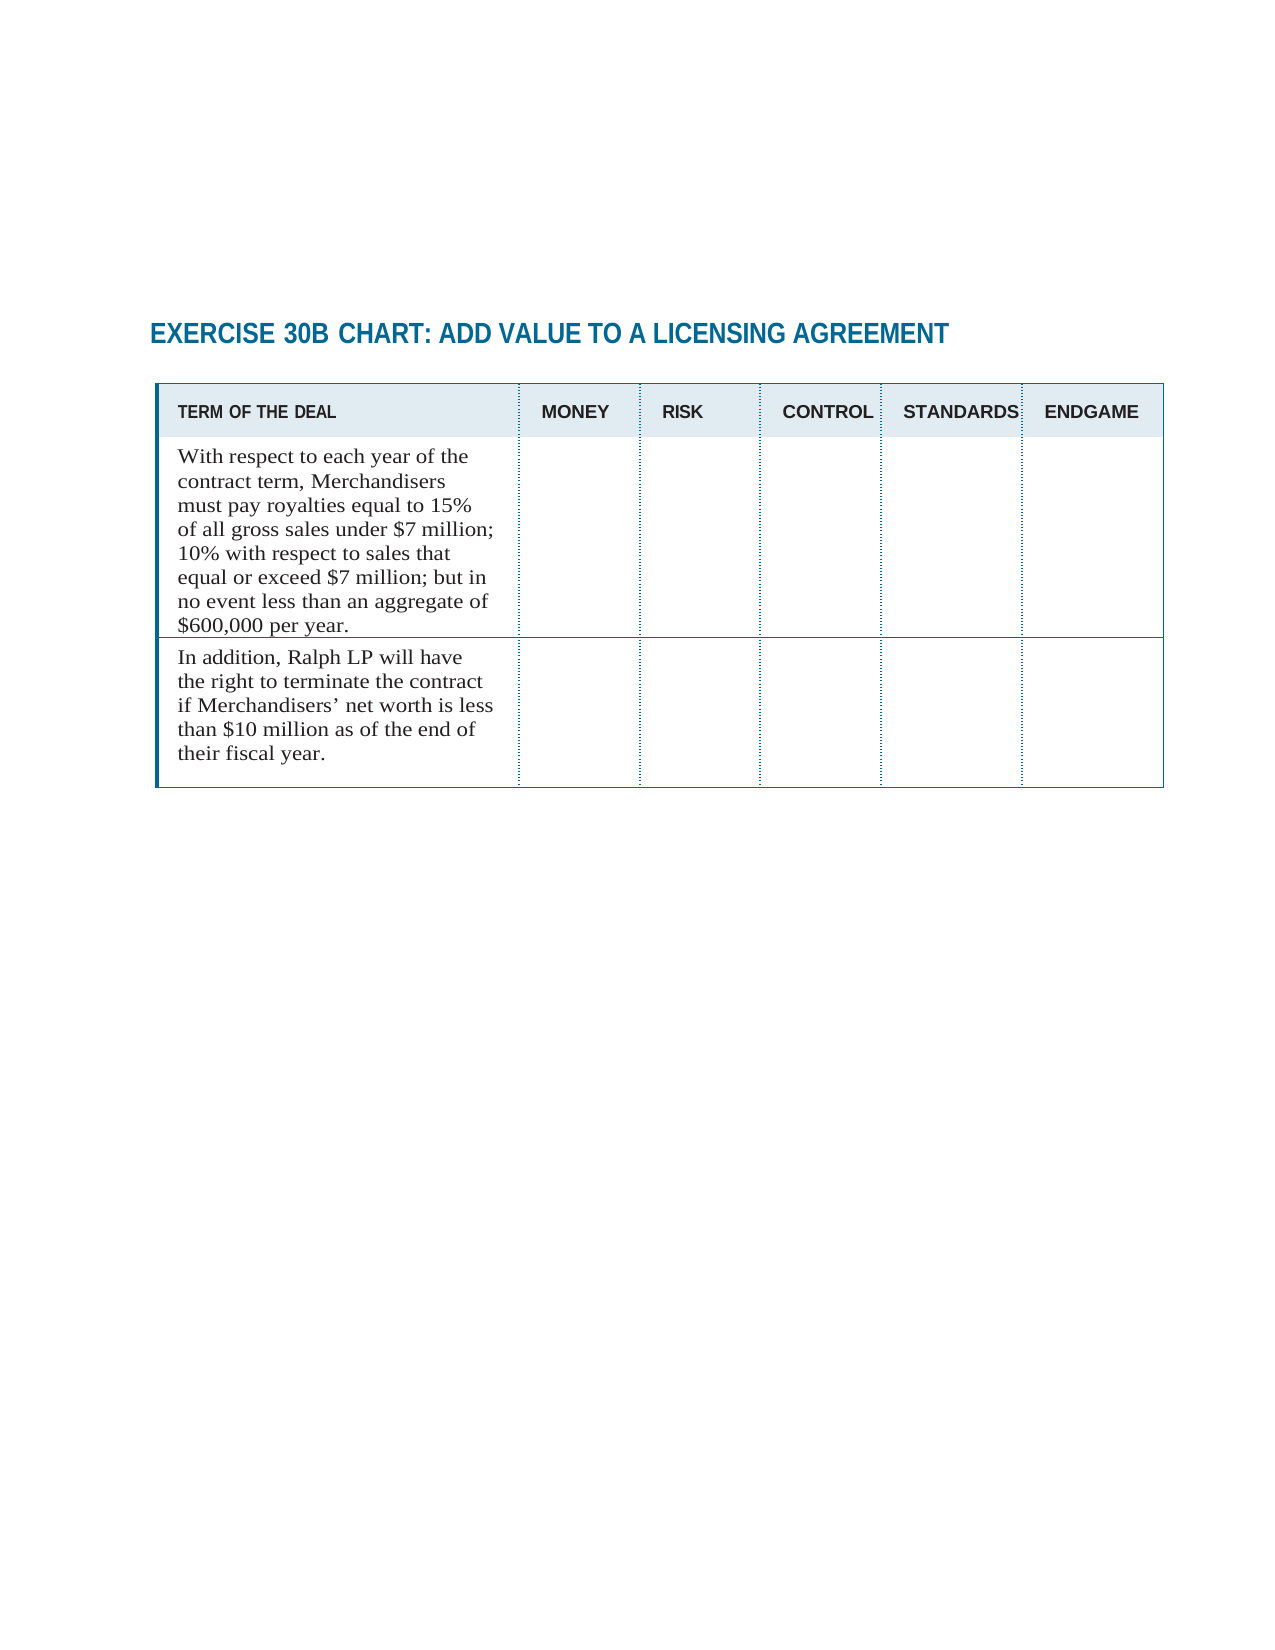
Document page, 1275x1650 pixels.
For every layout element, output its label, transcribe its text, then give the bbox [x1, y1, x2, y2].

table_header CONTROL [760, 384, 881, 437]
table_header ENDGAME [1022, 384, 1163, 437]
table_cell [1022, 437, 1163, 637]
subtitle EXERCISE 30B CHART: ADD VALUE TO A LICENSING AGREEMENT [150, 317, 1125, 350]
table_header STANDARDS [881, 384, 1022, 437]
table_cell [881, 638, 1022, 787]
table_header TERM OF THE DEAL [159, 384, 519, 437]
table_header RISK [640, 384, 760, 437]
table_cell [640, 437, 760, 637]
table_cell With respect to each year of the contract term, Merchandisers must pay royalties equal to 15% of all gross sales under $7 million; 10% with respect to sales that equal or exceed $7 million; but in no event less than an aggregate of $600,000 per year. [159, 437, 519, 637]
table_header MONEY [519, 384, 640, 437]
table_cell [1022, 638, 1163, 787]
table_cell [640, 638, 760, 787]
table_cell [881, 437, 1022, 637]
table_cell [519, 437, 640, 637]
table_cell [760, 638, 881, 787]
table_cell In addition, Ralph LP will have the right to terminate the contract if Merchandisers’ net worth is less than $10 million as of the end of their fiscal year. [159, 638, 519, 787]
table_cell [519, 638, 640, 787]
table_cell [760, 437, 881, 637]
